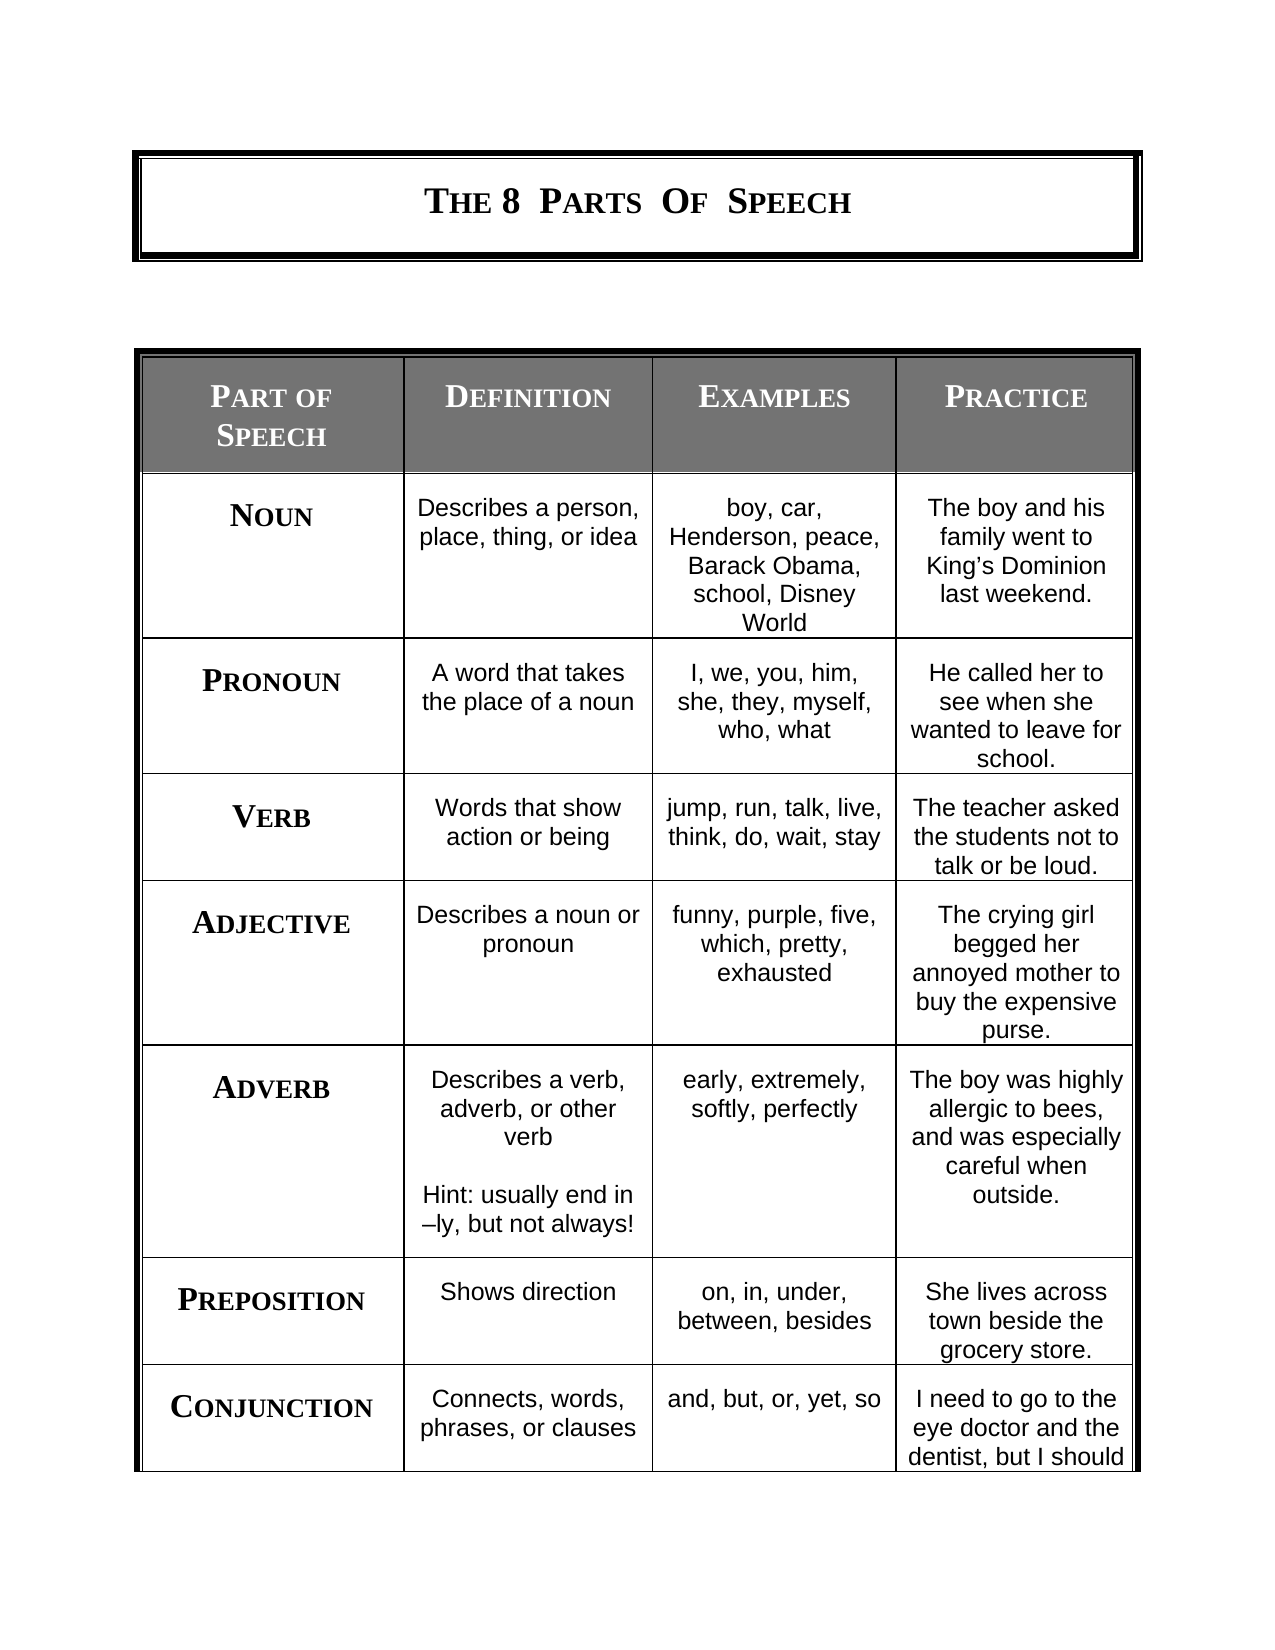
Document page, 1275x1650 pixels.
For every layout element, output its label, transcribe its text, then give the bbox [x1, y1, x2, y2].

table_cell boy, car, Henderson, peace, Barack Obama, school, Disney World [653, 474, 895, 637]
table_cell Preposition [143, 1258, 403, 1363]
table_cell Words that show action or being [405, 774, 652, 880]
table_cell The crying girl begged her annoyed mother to buy the expensive purse. [897, 881, 1132, 1044]
table_header Examples [653, 358, 895, 472]
table_cell Verb [143, 774, 403, 880]
table_cell Describes a person, place, thing, or idea [405, 474, 652, 637]
table_cell Noun [143, 474, 403, 637]
table_cell on, in, under, between, besides [653, 1258, 895, 1363]
table_header Practice [897, 358, 1132, 472]
table_cell Adjective [143, 881, 403, 1044]
table_cell funny, purple, five, which, pretty, exhausted [653, 881, 895, 1044]
table_cell Shows direction [405, 1258, 652, 1363]
table_cell The boy was highly allergic to bees, and was especially careful when outside. [897, 1046, 1132, 1257]
table_cell Adverb [143, 1046, 403, 1257]
table_cell Pronoun [143, 639, 403, 773]
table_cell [653, 1365, 895, 1471]
text The 8 Parts Of Speech [150, 178, 1125, 222]
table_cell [897, 1365, 1132, 1471]
table_cell She lives across town beside the grocery store. [897, 1258, 1132, 1363]
table_cell The teacher asked the students not to talk or be loud. [897, 774, 1132, 880]
table_cell Describes a noun or pronoun [405, 881, 652, 1044]
table_cell I, we, you, him, she, they, myself, who, what [653, 639, 895, 773]
table_cell He called her to see when she wanted to leave for school. [897, 639, 1132, 773]
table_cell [405, 1365, 652, 1471]
table_cell early, extremely, softly, perfectly [653, 1046, 895, 1257]
table_cell The boy and his family went to King’s Dominion last weekend. [897, 474, 1132, 637]
table_header Part of Speech [143, 358, 403, 472]
table_cell jump, run, talk, live, think, do, wait, stay [653, 774, 895, 880]
table_header Definition [405, 358, 652, 472]
table_cell A word that takes the place of a noun [405, 639, 652, 773]
table_cell Conjunction [143, 1365, 403, 1471]
table_cell Describes a verb, adverb, or other verb Hint: usually end in –ly, but not always! [405, 1046, 652, 1257]
